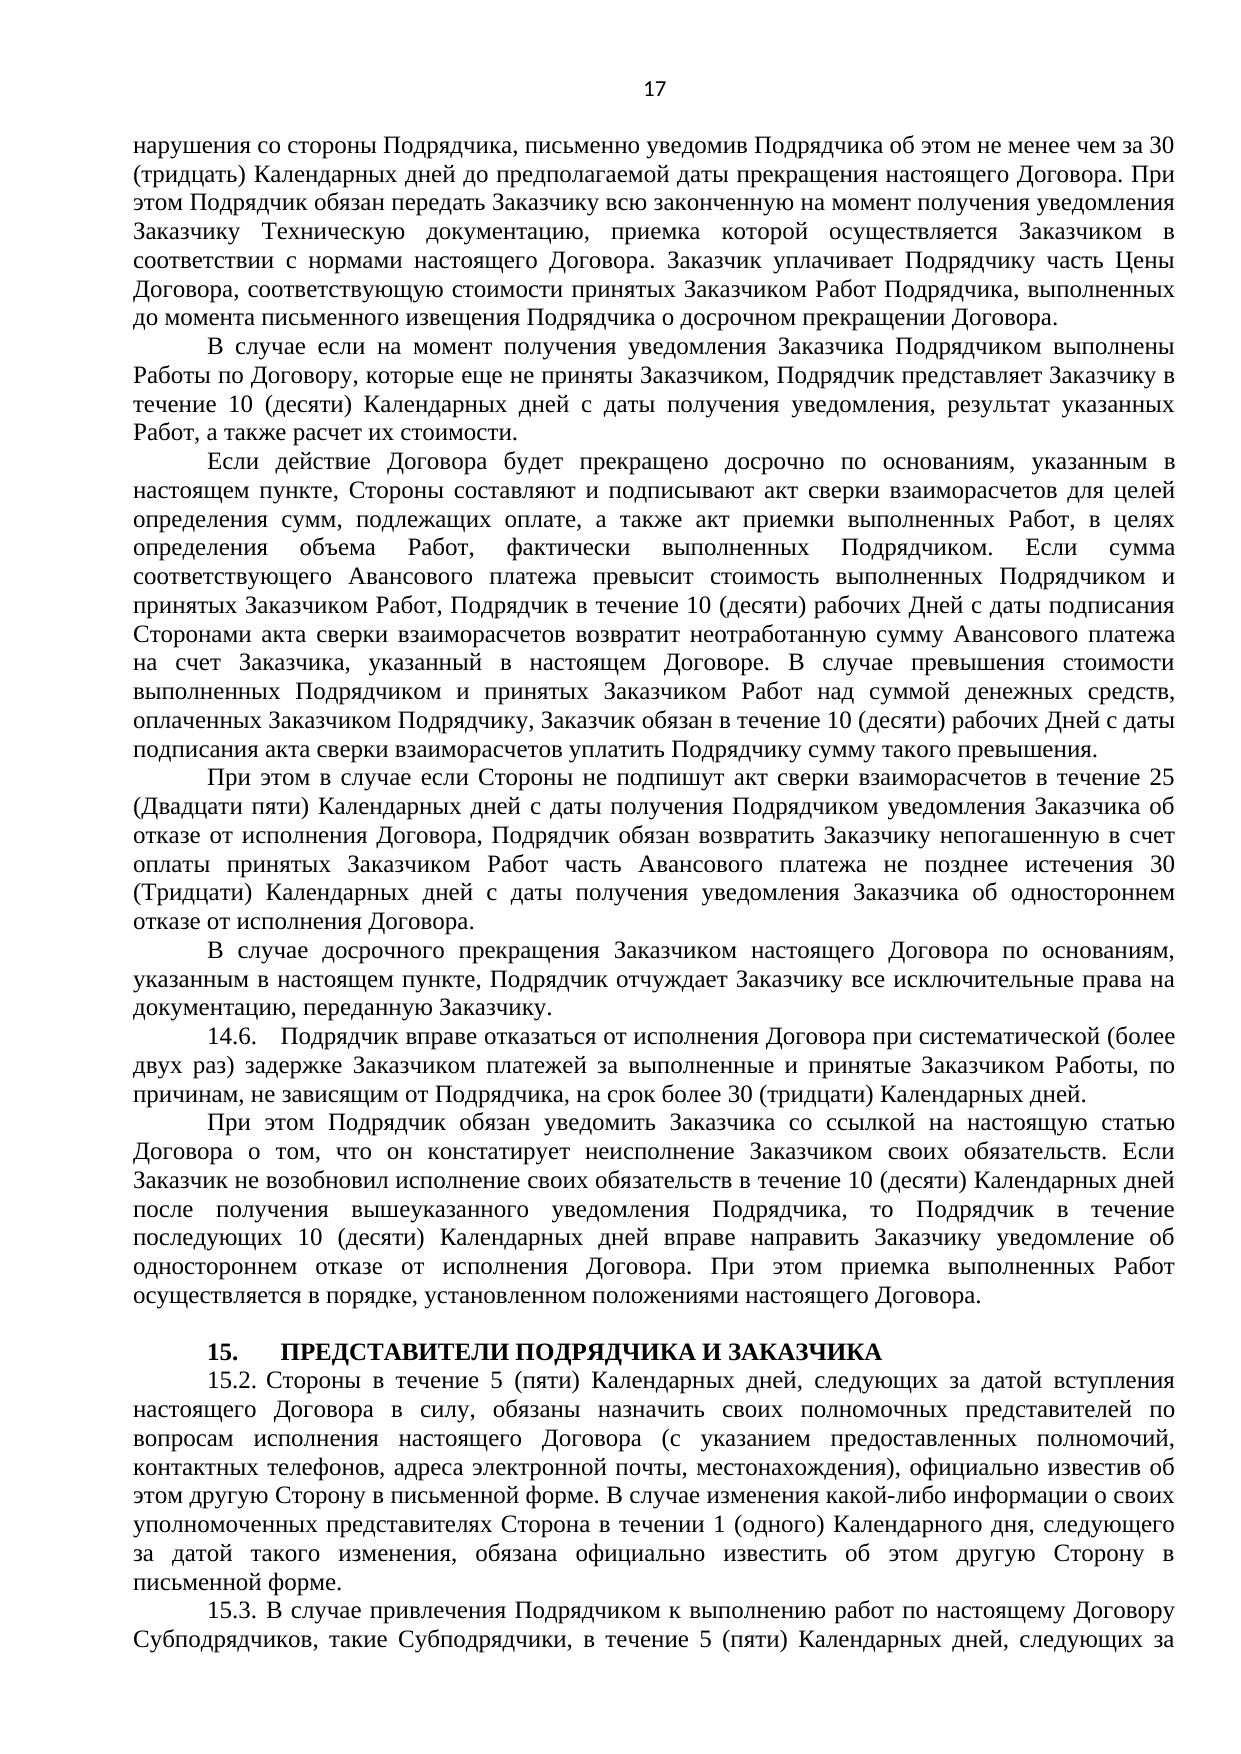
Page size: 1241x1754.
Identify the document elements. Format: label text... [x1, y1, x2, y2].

list При этом Подрядчик обязан уведомить Заказчика со ссылкой на настоящую статью Договора о том, что он констатирует неисполнение Заказчиком своих обязательств. Если Заказчик не возобновил исполнение своих обязательств в течение 10 (десяти) Календарных дней после получения вышеуказанного уведомления Подрядчика, то Подрядчик в течение последующих 10 (десяти) Календарных дней вправе направить Заказчику уведомление об одностороннем отказе от исполнения Договора. При этом приемка выполненных Работ осуществляется в порядке, установленном положениями настоящего Договора. [133, 1107, 1176, 1309]
list Представители Подрядчика и Заказчика [133, 1337, 1176, 1365]
list В случае если на момент получения уведомления Заказчика Подрядчиком выполнены Работы по Договору, которые еще не приняты Заказчиком, Подрядчик представляет Заказчику в течение 10 (десяти) Календарных дней с даты получения уведомления, результат указанных Работ, а также расчет их стоимости. [133, 331, 1176, 446]
list Подрядчик вправе отказаться от исполнения Договора при систематической (более двух раз) задержке Заказчиком платежей за выполненные и принятые Заказчиком Работы, по причинам, не зависящим от Подрядчика, на срок более 30 (тридцати) Календарных дней. [133, 1021, 1176, 1107]
list Если действие Договора будет прекращено досрочно по основаниям, указанным в настоящем пункте, Стороны составляют и подписывают акт сверки взаиморасчетов для целей определения сумм, подлежащих оплате, а также акт приемки выполненных Работ, в целях определения объема Работ, фактически выполненных Подрядчиком. Если сумма соответствующего Авансового платежа превысит стоимость выполненных Подрядчиком и принятых Заказчиком Работ, Подрядчик в течение 10 (десяти) рабочих Дней с даты подписания Сторонами акта сверки взаиморасчетов возвратит неотработанную сумму Авансового платежа на счет Заказчика, указанный в настоящем Договоре. В случае превышения стоимости выполненных Подрядчиком и принятых Заказчиком Работ над суммой денежных средств, оплаченных Заказчиком Подрядчику, Заказчик обязан в течение 10 (десяти) рабочих Дней с даты подписания акта сверки взаиморасчетов уплатить Подрядчику сумму такого превышения. [133, 446, 1176, 762]
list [133, 1595, 1176, 1653]
list В случае досрочного прекращения Заказчиком настоящего Договора по основаниям, указанным в настоящем пункте, Подрядчик отчуждает Заказчику все исключительные права на документацию, переданную Заказчику. [133, 935, 1176, 1021]
list При этом в случае если Стороны не подпишут акт сверки взаиморасчетов в течение 25 (Двадцати пяти) Календарных дней с даты получения Подрядчиком уведомления Заказчика об отказе от исполнения Договора, Подрядчик обязан возвратить Заказчику непогашенную в счет оплаты принятых Заказчиком Работ часть Авансового платежа не позднее истечения 30 (Тридцати) Календарных дней с даты получения уведомления Заказчика об одностороннем отказе от исполнения Договора. [133, 762, 1176, 935]
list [133, 130, 1176, 331]
list Стороны в течение 5 (пяти) Календарных дней, следующих за датой вступления настоящего Договора в силу, обязаны назначить своих полномочных представителей по вопросам исполнения настоящего Договора (с указанием предоставленных полномочий, контактных телефонов, адреса электронной почты, местонахождения), официально известив об этом другую Сторону в письменной форме. В случае изменения какой-либо информации о своих уполномоченных представителях Сторона в течении 1 (одного) Календарного дня, следующего за датой такого изменения, обязана официально известить об этом другую Сторону в письменной форме. [133, 1365, 1176, 1595]
